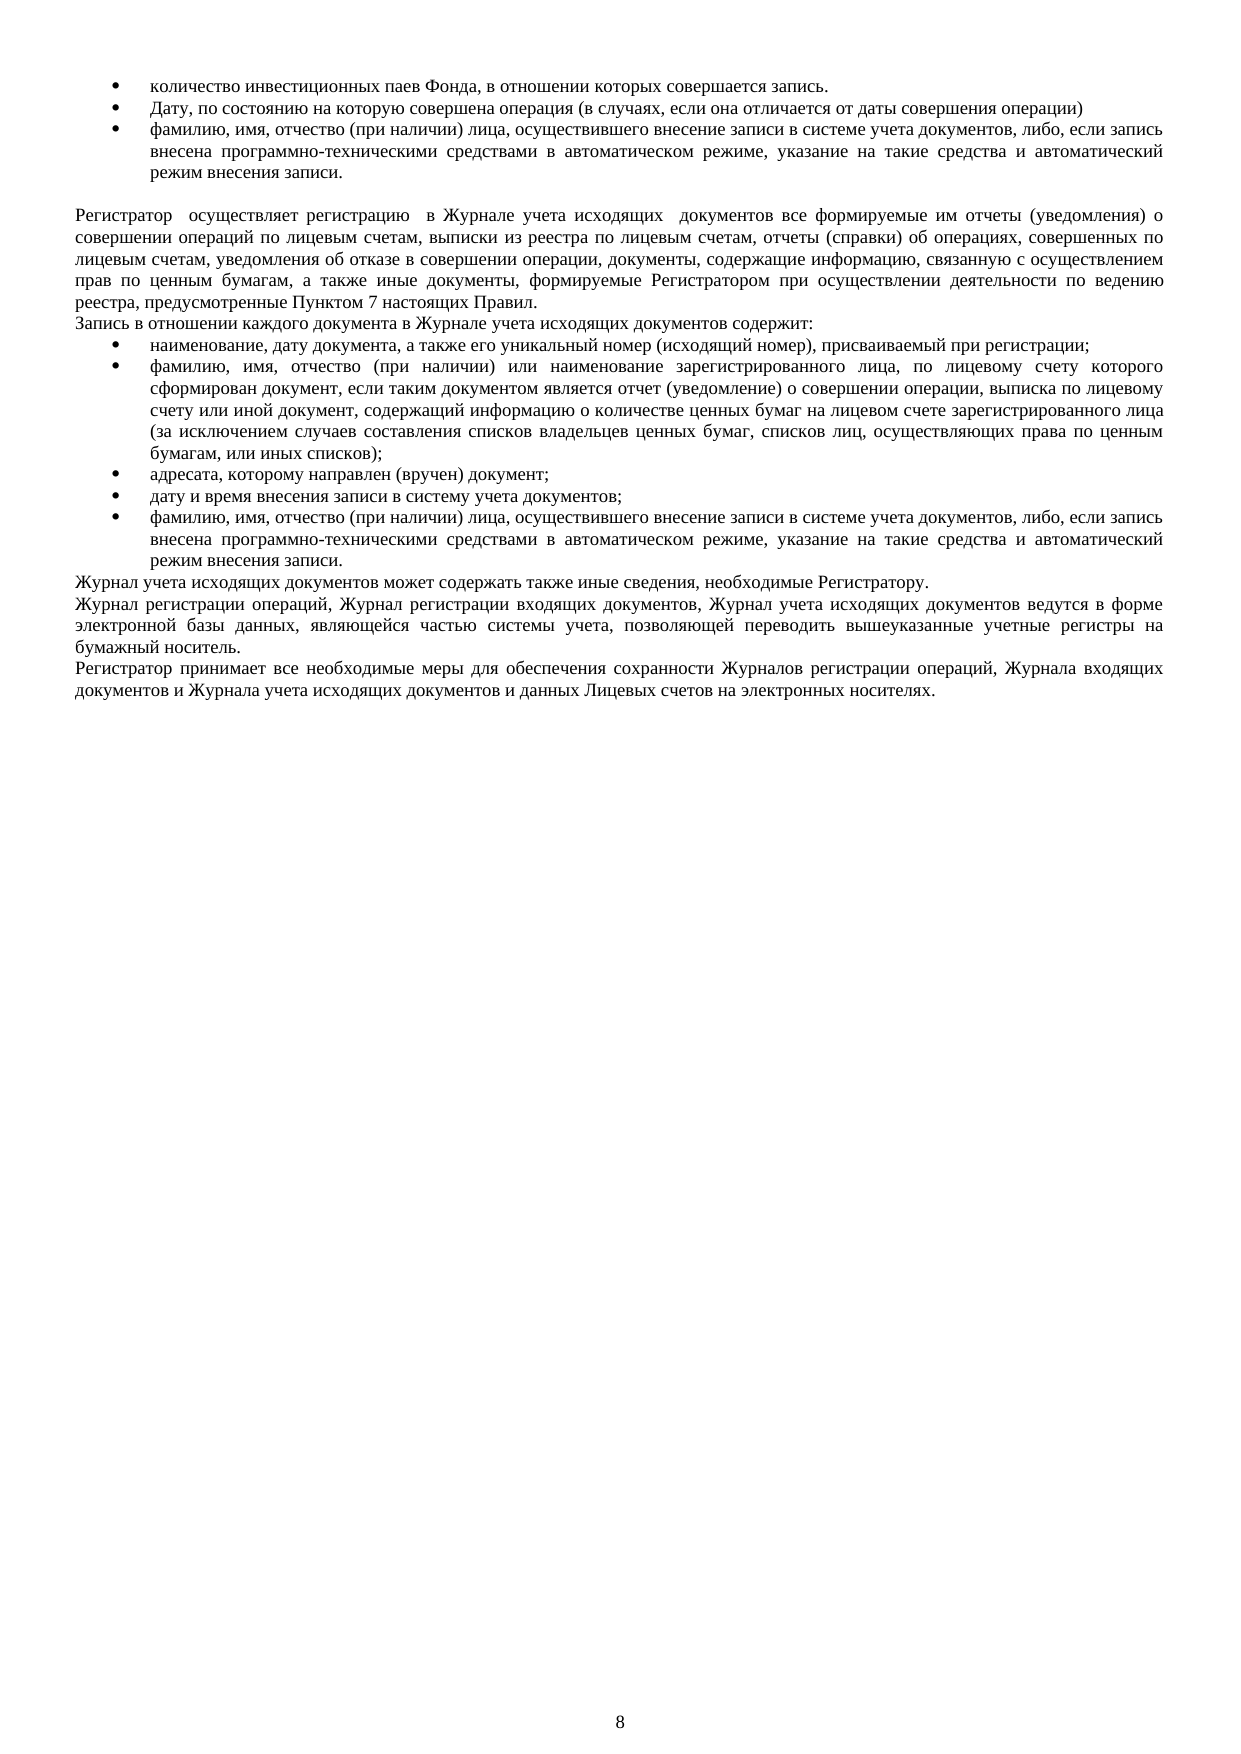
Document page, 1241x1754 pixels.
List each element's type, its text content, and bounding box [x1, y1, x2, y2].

text Регистратор принимает все необходимые меры для обеспечения сохранности Журналов регистрации операций, Журнала входящих документов и Журнала учета исходящих документов и данных Лицевых счетов на электронных носителях. [75, 657, 1165, 700]
text Запись в отношении каждого документа в Журнале учета исходящих документов содержит: [75, 312, 1165, 334]
list адресата, которому направлен (вручен) документ; [112, 463, 1165, 485]
text Журнал регистрации операций, Журнал регистрации входящих документов, Журнал учета исходящих документов ведутся в форме электронной базы данных, являющейся частью системы учета, позволяющей переводить вышеуказанные учетные регистры на бумажный носитель. [75, 592, 1165, 657]
list наименование, дату документа, а также его уникальный номер (исходящий номер), присваиваемый при регистрации; [112, 334, 1165, 355]
list фамилию, имя, отчество (при наличии) лица, осуществившего внесение записи в системе учета документов, либо, если запись внесена программно-техническими средствами в автоматическом режиме, указание на такие средства и автоматический режим внесения записи. [112, 506, 1165, 571]
list Дату, по состоянию на которую совершена операция (в случаях, если она отличается от даты совершения операции) [112, 97, 1165, 118]
list дату и время внесения записи в систему учета документов; [112, 485, 1165, 506]
list количество инвестиционных паев Фонда, в отношении которых совершается запись. [112, 75, 1165, 97]
text Журнал учета исходящих документов может содержать также иные сведения, необходимые Регистратору. [75, 571, 1165, 592]
list фамилию, имя, отчество (при наличии) или наименование зарегистрированного лица, по лицевому счету которого сформирован документ, если таким документом является отчет (уведомление) о совершении операции, выписка по лицевому счету или иной документ, содержащий информацию о количестве ценных бумаг на лицевом счете зарегистрированного лица (за исключением случаев составления списков владельцев ценных бумаг, списков лиц, осуществляющих права по ценным бумагам, или иных списков); [112, 355, 1165, 463]
text Регистратор осуществляет регистрацию в Журнале учета исходящих документов все формируемые им отчеты (уведомления) о совершении операций по лицевым счетам, выписки из реестра по лицевым счетам, отчеты (справки) об операциях, совершенных по лицевым счетам, уведомления об отказе в совершении операции, документы, содержащие информацию, связанную с осуществлением прав по ценным бумагам, а также иные документы, формируемые Регистратором при осуществлении деятельности по ведению реестра, предусмотренные Пунктом 7 настоящих Правил. [75, 204, 1165, 312]
list фамилию, имя, отчество (при наличии) лица, осуществившего внесение записи в системе учета документов, либо, если запись внесена программно-техническими средствами в автоматическом режиме, указание на такие средства и автоматический режим внесения записи. [112, 118, 1165, 183]
